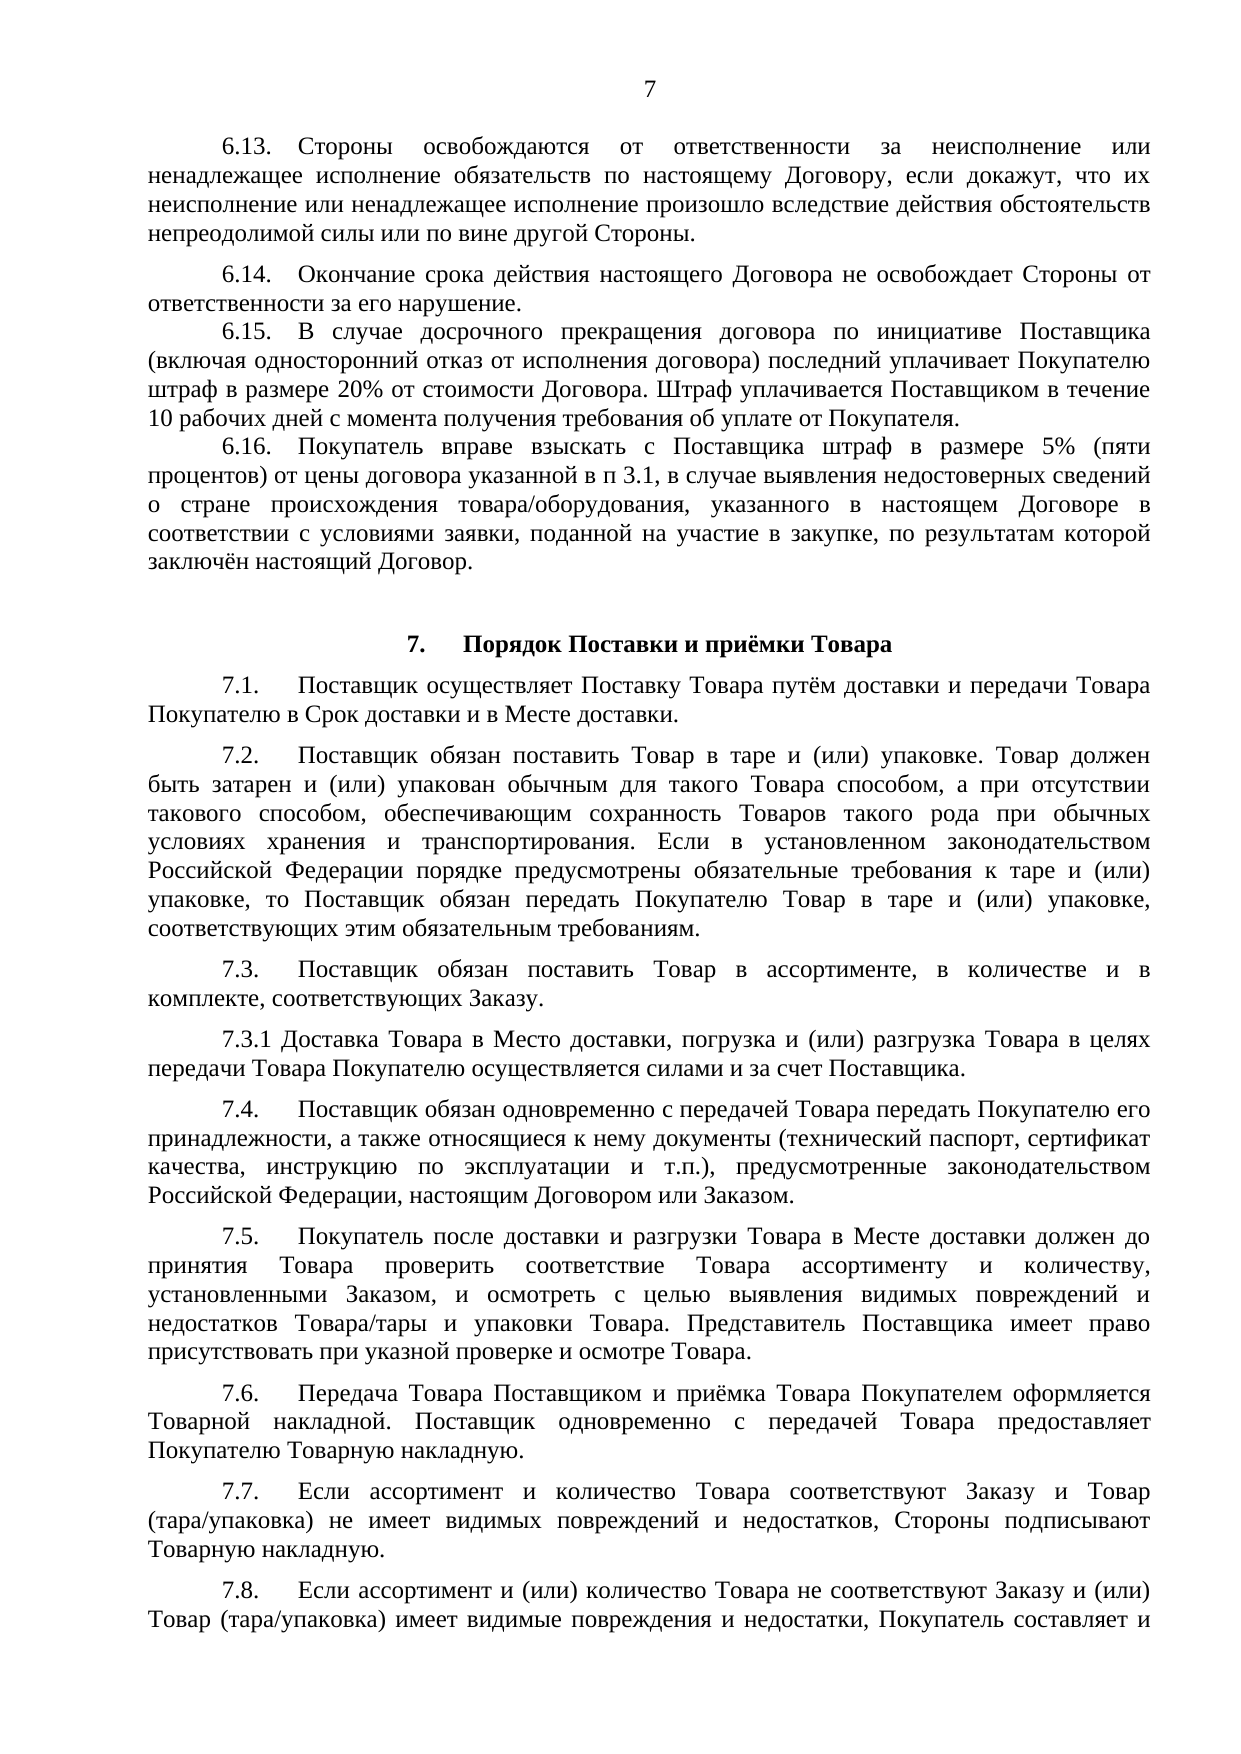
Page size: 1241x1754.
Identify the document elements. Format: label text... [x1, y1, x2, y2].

list Поставщик обязан одновременно с передачей Товара передать Покупателю его принадлежности, а также относящиеся к нему документы (технический паспорт, сертификат качества, инструкцию по эксплуатации и т.п.), предусмотренные законодательством Российской Федерации, настоящим Договором или Заказом. [148, 1094, 1152, 1209]
list Поставщик обязан поставить Товар в ассортименте, в количестве и в комплекте, соответствующих Заказу. [148, 954, 1152, 1011]
list Поставщик обязан поставить Товар в таре и (или) упаковке. Товар должен быть затарен и (или) упакован обычным для такого Товара способом, а при отсутствии такового способом, обеспечивающим сохранность Товаров такого рода при обычных условиях хранения и транспортирования. Если в установленном законодательством Российской Федерации порядке предусмотрены обязательные требования к таре и (или) упаковке, то Поставщик обязан передать Покупателю Товар в таре и (или) упаковке, соответствующих этим обязательным требованиям. [148, 740, 1152, 941]
list Окончание срока действия настоящего Договора не освобождает Стороны от ответственности за его нарушение. [148, 259, 1152, 316]
list В случае досрочного прекращения договора по инициативе Поставщика (включая односторонний отказ от исполнения договора) последний уплачивает Покупателю штраф в размере 20% от стоимости Договора. Штраф уплачивается Поставщиком в течение 10 рабочих дней с момента получения требования об уплате от Покупателя. [148, 316, 1152, 431]
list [148, 1575, 1152, 1633]
list Поставщик осуществляет Поставку Товара путём доставки и передачи Товара Покупателю в Срок доставки и в Месте доставки. [148, 670, 1152, 728]
list Если ассортимент и количество Товара соответствуют Заказу и Товар (тара/упаковка) не имеет видимых повреждений и недостатков, Стороны подписывают Товарную накладную. [148, 1476, 1152, 1563]
list Порядок Поставки и приёмки Товара [148, 629, 1152, 658]
list Передача Товара Поставщиком и приёмка Товара Покупателем оформляется Товарной накладной. Поставщик одновременно с передачей Товара предоставляет Покупателю Товарную накладную. [148, 1378, 1152, 1464]
list Стороны освобождаются от ответственности за неисполнение или ненадлежащее исполнение обязательств по настоящему Договору, если докажут, что их неисполнение или ненадлежащее исполнение произошло вследствие действия обстоятельств непреодолимой силы или по вине другой Стороны. [148, 131, 1152, 246]
list Покупатель после доставки и разгрузки Товара в Месте доставки должен до принятия Товара проверить соответствие Товара ассортименту и количеству, установленными Заказом, и осмотреть с целью выявления видимых повреждений и недостатков Товара/тары и упаковки Товара. Представитель Поставщика имеет право присутствовать при указной проверке и осмотре Товара. [148, 1221, 1152, 1365]
text 7.3.1 Доставка Товара в Место доставки, погрузка и (или) разгрузка Товара в целях передачи Товара Покупателю осуществляется силами и за счет Поставщика. [148, 1024, 1152, 1081]
list Покупатель вправе взыскать с Поставщика штраф в размере 5% (пяти процентов) от цены договора указанной в п 3.1, в случае выявления недостоверных сведений о стране происхождения товара/оборудования, указанного в настоящем Договоре в соответствии с условиями заявки, поданной на участие в закупке, по результатам которой заключён настоящий Договор. [148, 431, 1152, 575]
